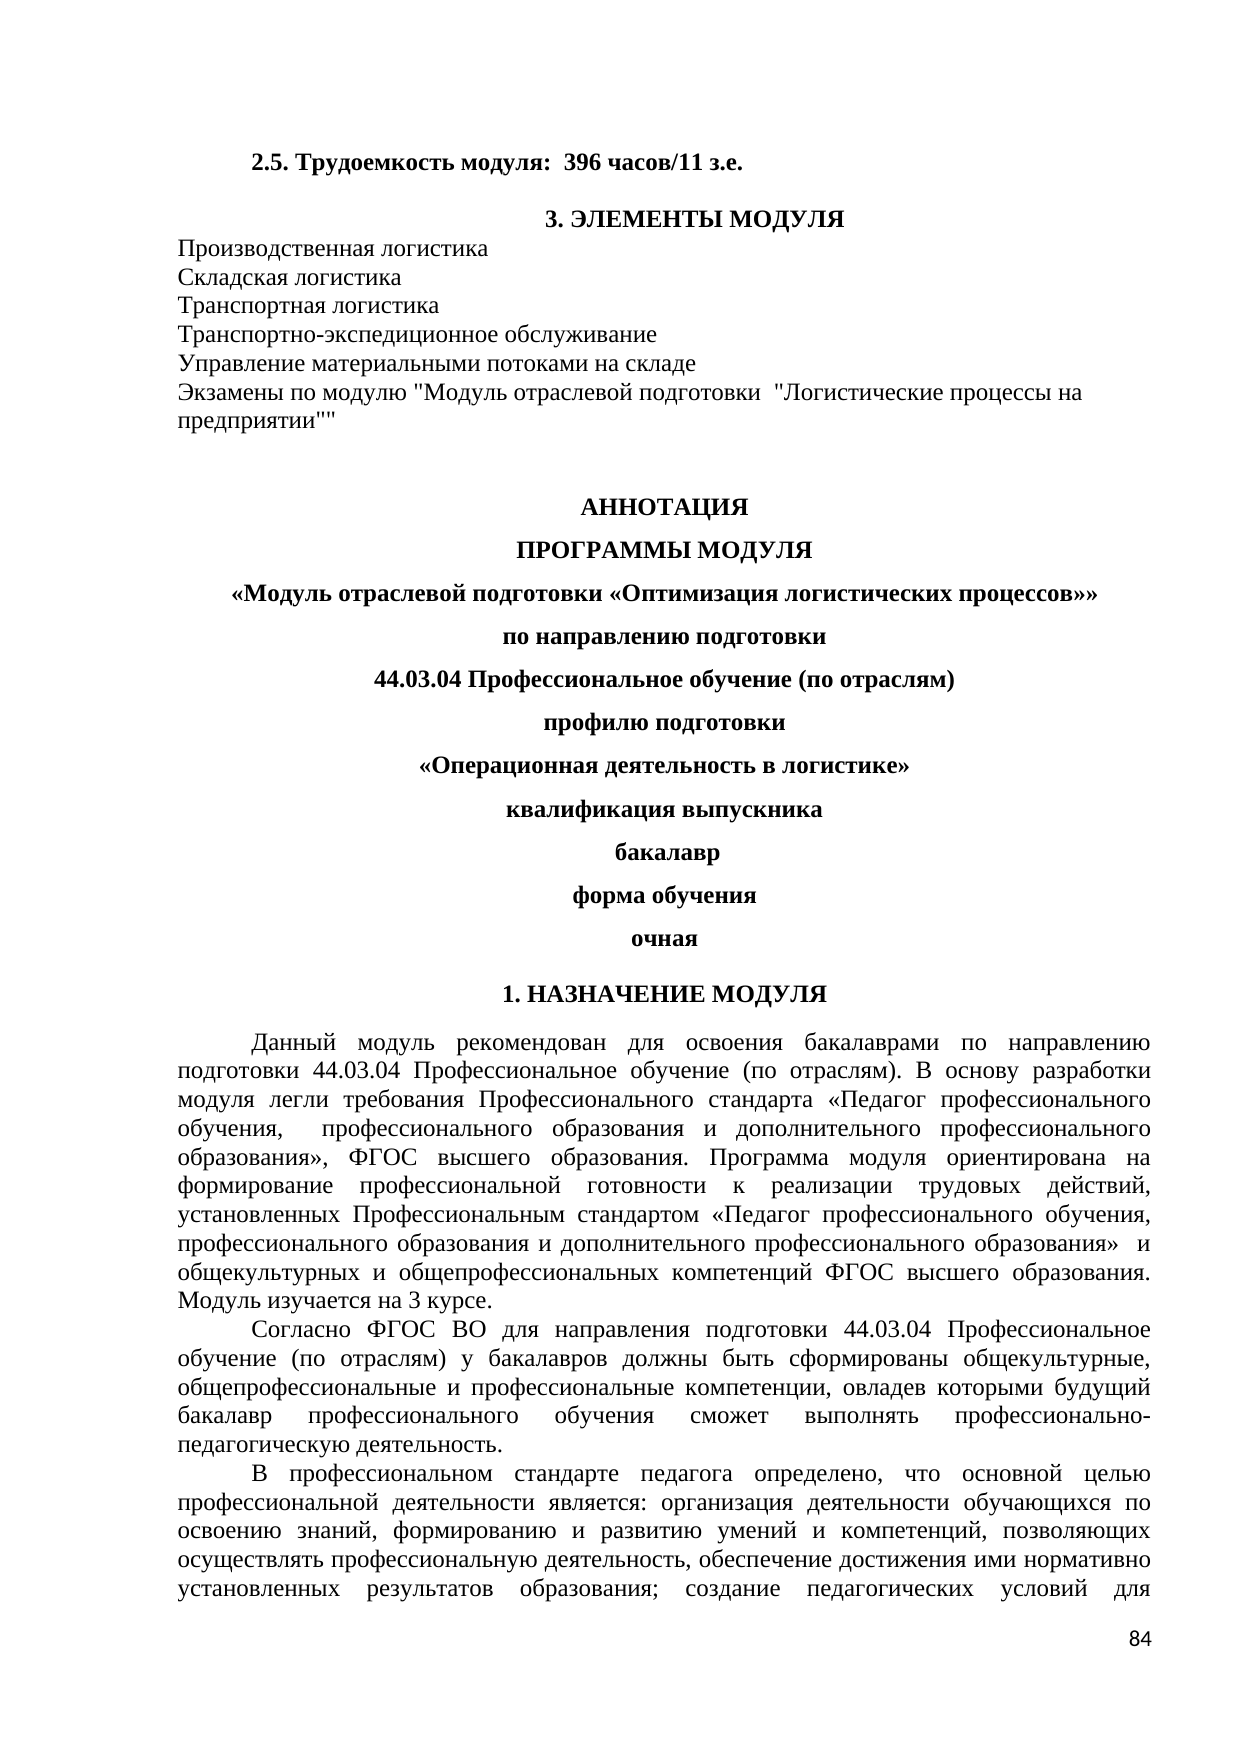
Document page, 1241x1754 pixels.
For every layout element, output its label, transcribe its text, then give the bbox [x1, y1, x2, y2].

text программЫ модуля [177, 535, 1152, 564]
text 1. назначение модуля [177, 979, 1152, 1007]
text Складская логистика [177, 262, 1152, 291]
text 2.5. Трудоемкость модуля: 396 часов/11 з.е. [177, 147, 1138, 176]
text Транспортно-экспедиционное обслуживание [177, 319, 1152, 348]
text профилю подготовки [177, 707, 1152, 736]
text квалификация выпускника [177, 794, 1152, 822]
text 44.03.04 Профессиональное обучение (по отраслям) [177, 664, 1152, 693]
text Управление материальными потоками на складе [177, 348, 1152, 377]
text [177, 1458, 1152, 1602]
text бакалавр [177, 837, 1152, 866]
text форма обучения [177, 880, 1152, 909]
text «Модуль отраслевой подготовки «Оптимизация логистических процессов»» [177, 578, 1152, 607]
text Транспортная логистика [177, 291, 1152, 319]
text Данный модуль рекомендован для освоения бакалаврами по направлению подготовки 44.03.04 Профессиональное обучение (по отраслям). В основу разработки модуля легли требования Профессионального стандарта «Педагог профессионального обучения, профессионального образования и дополнительного профессионального образования», ФГОС высшего образования. Программа модуля ориентирована на формирование профессиональной готовности к реализации трудовых действий, установленных Профессиональным стандартом «Педагог профессионального обучения, профессионального образования и дополнительного профессионального образования» и общекультурных и общепрофессиональных компетенций ФГОС высшего образования. Модуль изучается на 3 курсе. [177, 1027, 1152, 1314]
text «Операционная деятельность в логистике» [177, 751, 1152, 779]
text Экзамены по модулю "Модуль отраслевой подготовки "Логистические процессы на предприятии"" [177, 377, 1152, 434]
text АННОТАЦИЯ [177, 492, 1152, 521]
text очная [177, 923, 1152, 952]
text по направлению подготовки [177, 621, 1152, 650]
text Производственная логистика [177, 233, 1152, 262]
text Согласно ФГОС ВО для направления подготовки 44.03.04 Профессиональное обучение (по отраслям) у бакалавров должны быть сформированы общекультурные, общепрофессиональные и профессиональные компетенции, овладев которыми будущий бакалавр профессионального обучения сможет выполнять профессионально-педагогическую деятельность. [177, 1314, 1152, 1458]
text 3. ЭЛЕМЕНТЫ МОДУЛЯ [177, 204, 1138, 233]
